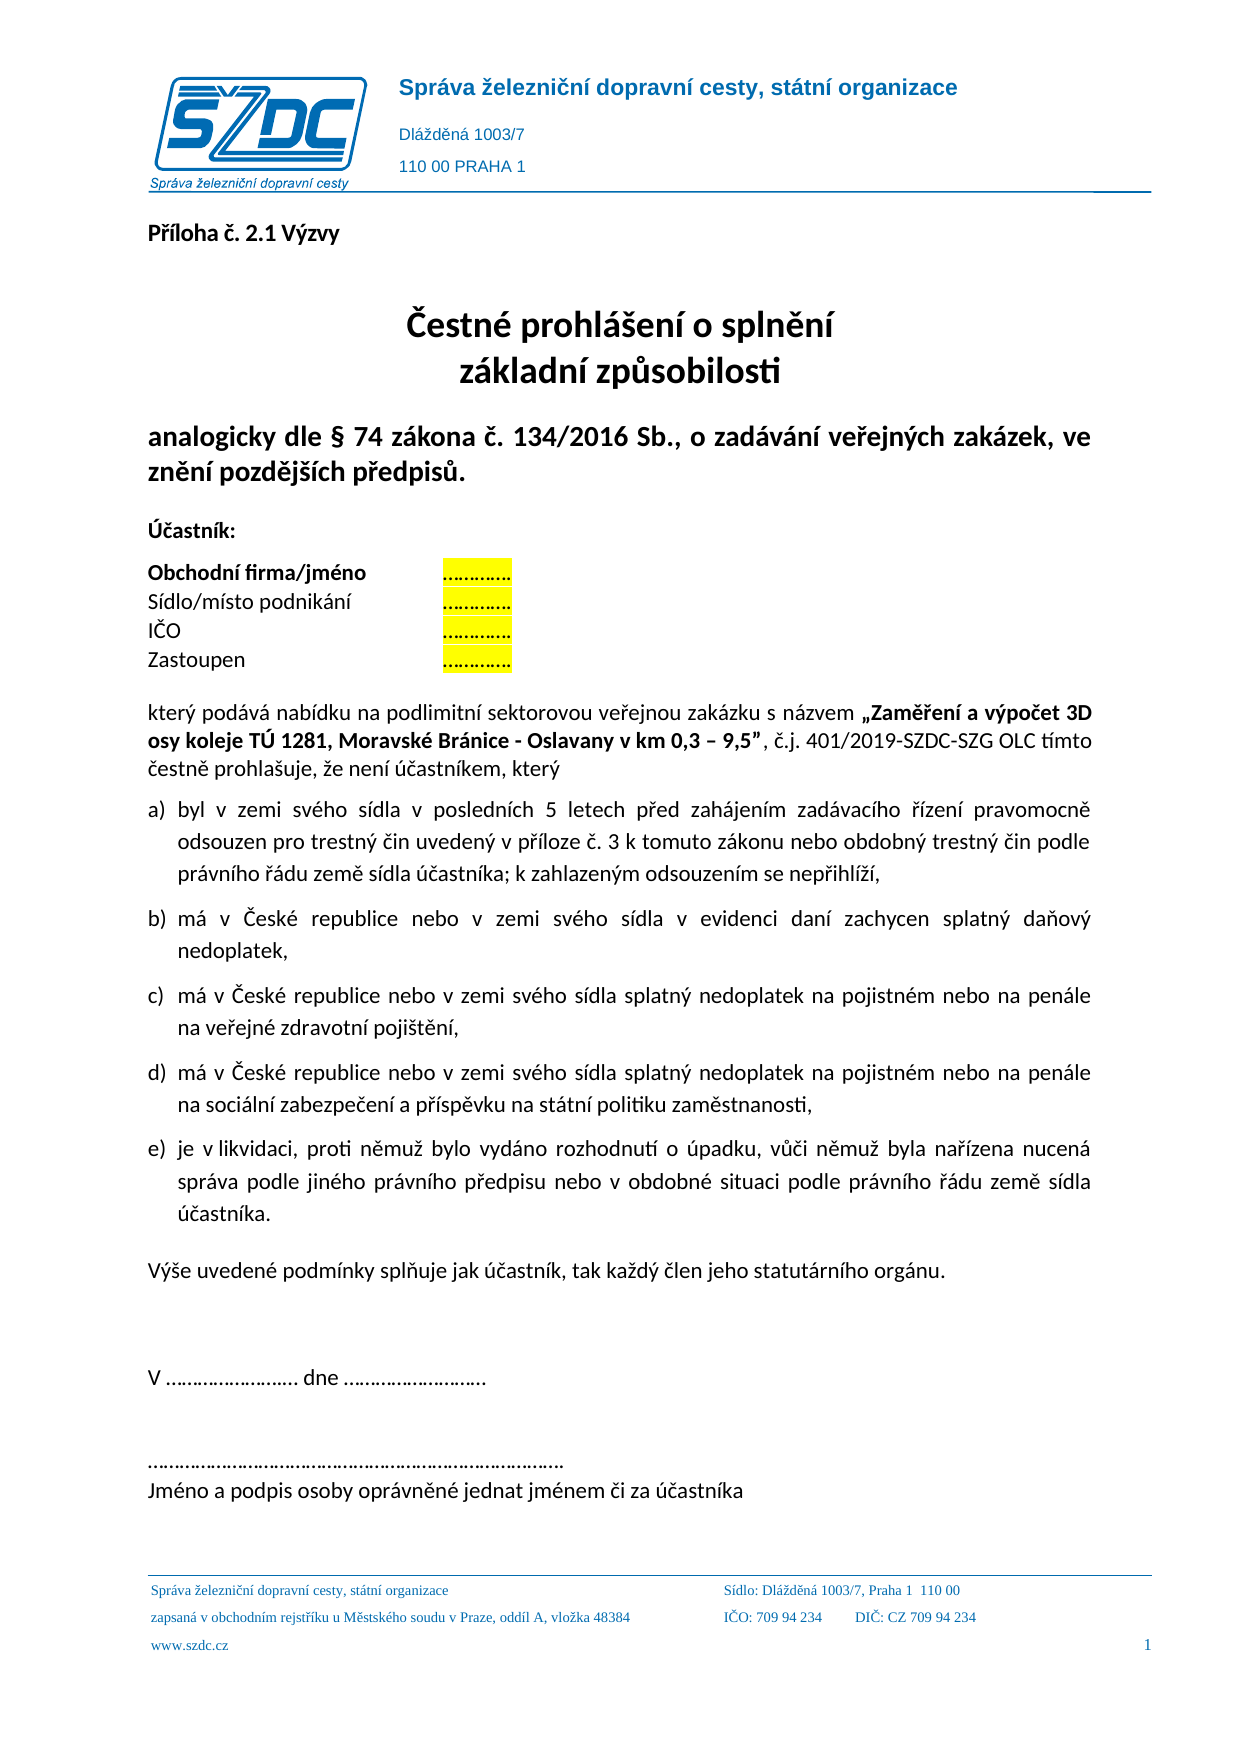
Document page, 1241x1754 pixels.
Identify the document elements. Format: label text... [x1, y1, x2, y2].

text e) je v likvidaci, proti němuž bylo vydáno rozhodnutí o úpadku, vůči němuž byla nařízena nucená správa podle jiného právního předpisu nebo v obdobné situaci podle právního řádu země sídla účastníka. [148, 1134, 1093, 1227]
text který podává nabídku na podlimitní sektorovou veřejnou zakázku s názvem „Zaměření a výpočet 3D osy koleje TÚ 1281, Moravské Bránice - Oslavany v km 0,3 – 9,5”, č.j. 401/2019-SZDC-SZG OLC tímto čestně prohlašuje, že není účastníkem, který [148, 698, 1093, 782]
text Výše uvedené podmínky splňuje jak účastník, tak každý člen jeho statutárního orgánu. [148, 1256, 1093, 1284]
text IČO …………. [148, 615, 1093, 644]
text ……………………………………………………………………. [148, 1446, 1092, 1475]
text Sídlo/místo podnikání …………. [148, 586, 1093, 615]
text Účastník: [148, 514, 1093, 545]
text Obchodní firma/jméno …………. [148, 557, 1093, 586]
text c) má v České republice nebo v zemi svého sídla splatný nedoplatek na pojistném nebo na penále na veřejné zdravotní pojištění, [148, 981, 1093, 1041]
text Příloha č. 2.1 Výzvy [148, 218, 1093, 248]
text Zastoupen …………. [148, 644, 1093, 673]
title analogicky dle § 74 zákona č. 134/2016 Sb., o zadávání veřejných zakázek, ve znění pozdějších předpisů. [148, 418, 1093, 489]
text V ………………….… dne ……………………… [148, 1362, 1092, 1391]
text d) má v České republice nebo v zemi svého sídla splatný nedoplatek na pojistném nebo na penále na sociální zabezpečení a příspěvku na státní politiku zaměstnanosti, [148, 1058, 1093, 1118]
title Čestné prohlášení o splnění základní způsobilosti [148, 301, 1093, 393]
text a) byl v zemi svého sídla v posledních 5 letech před zahájením zadávacího řízení pravomocně odsouzen pro trestný čin uvedený v příloze č. 3 k tomuto zákonu nebo obdobný trestný čin podle právního řádu země sídla účastníka; k zahlazeným odsouzením se nepřihlíží, [148, 795, 1093, 887]
text Jméno a podpis osoby oprávněné jednat jménem či za účastníka [148, 1475, 1092, 1504]
text b) má v České republice nebo v zemi svého sídla v evidenci daní zachycen splatný daňový nedoplatek, [148, 904, 1093, 964]
